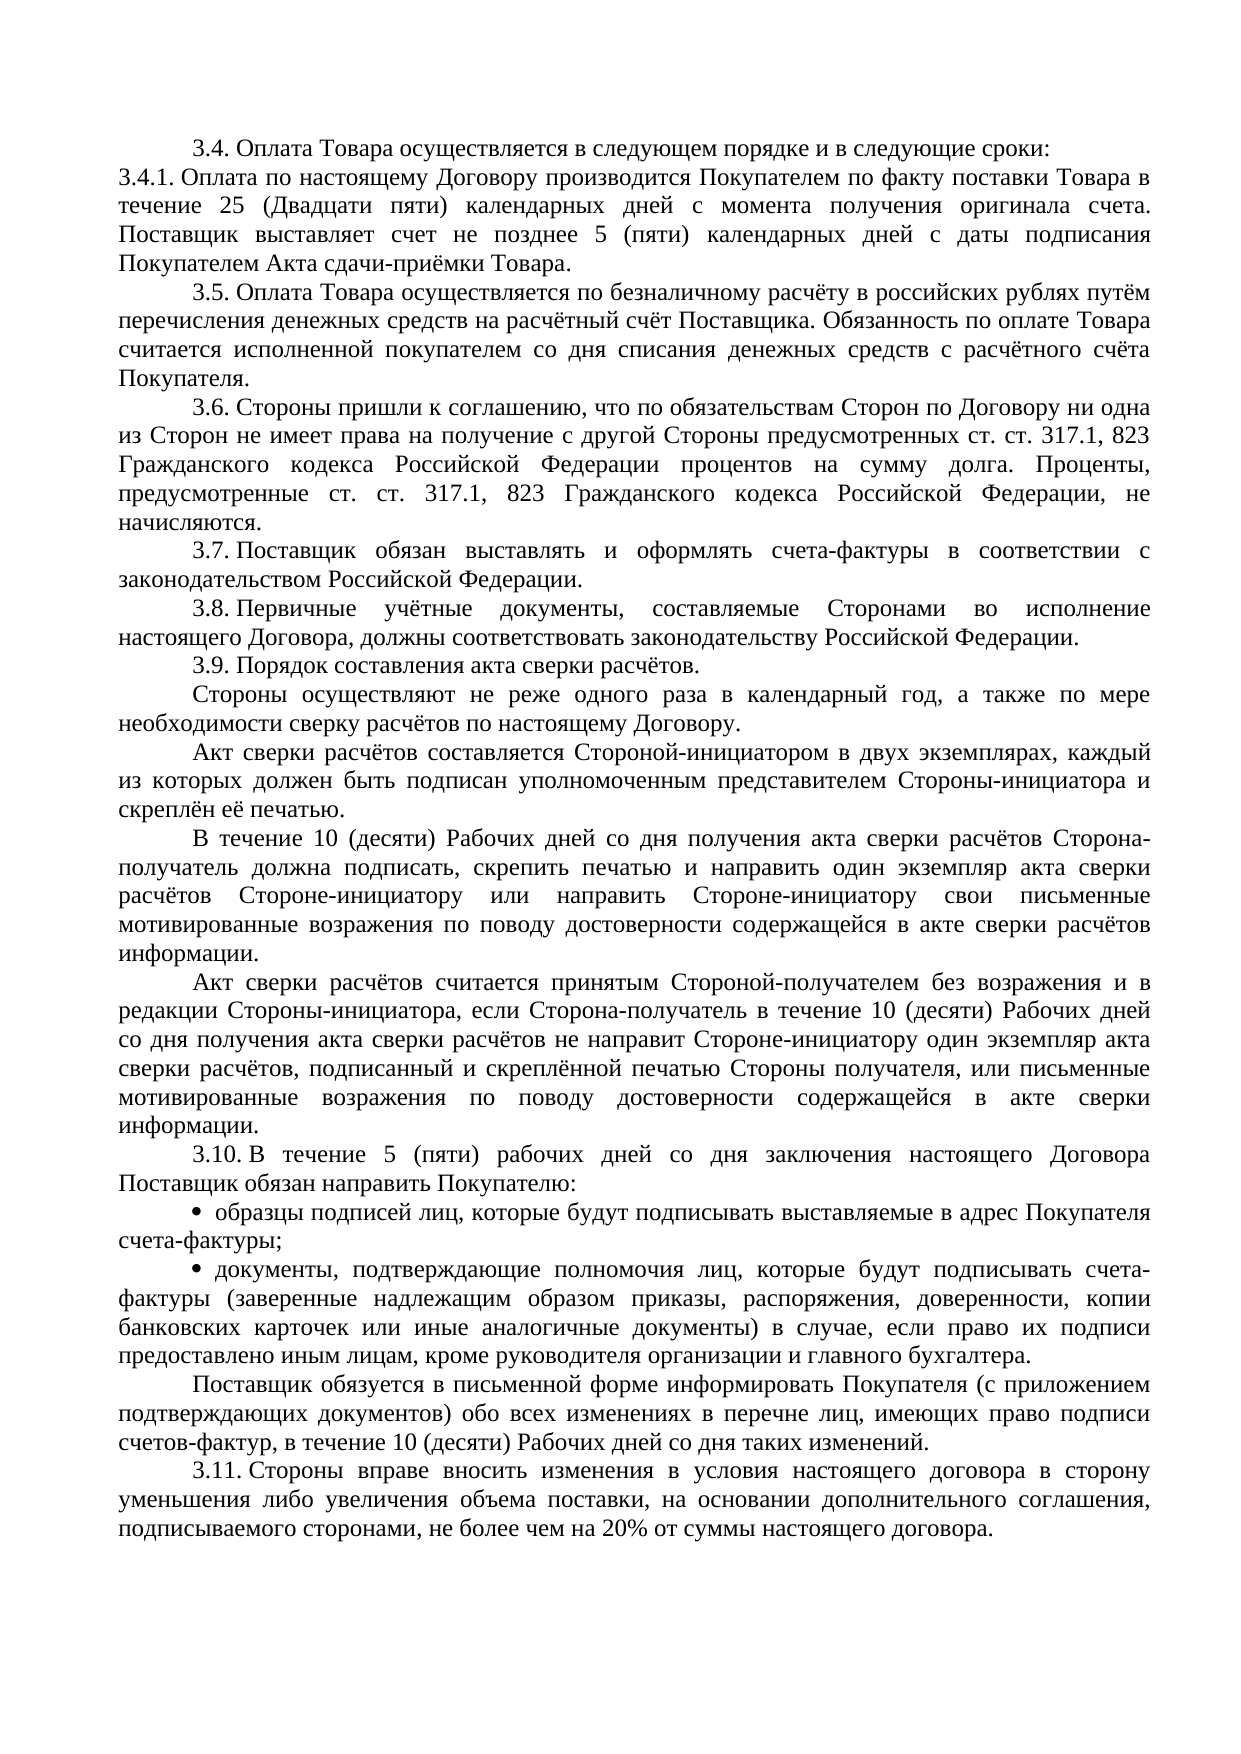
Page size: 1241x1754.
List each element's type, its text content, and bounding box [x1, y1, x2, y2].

text Стороны осуществляют не реже одного раза в календарный год, а также по мере необходимости сверку расчётов по настоящему Договору. [118, 679, 1152, 737]
list документы, подтверждающие полномочия лиц, которые будут подписывать счета-фактуры (заверенные надлежащим образом приказы, распоряжения, доверенности, копии банковских карточек или иные аналогичные документы) в случае, если право их подписи предоставлено иным лицам, кроме руководителя организации и главного бухгалтера. [118, 1254, 1152, 1369]
list Оплата по настоящему Договору производится Покупателем по факту поставки Товара в течение 25 (Двадцати пяти) календарных дней с момента получения оригинала счета. Поставщик выставляет счет не позднее 5 (пяти) календарных дней с даты подписания Покупателем Акта сдачи-приёмки Товара. [118, 162, 1152, 277]
list Поставщик обязан выставлять и оформлять счета-фактуры в соответствии с законодательством Российской Федерации. [118, 535, 1152, 593]
text Акт сверки расчётов составляется Стороной-инициатором в двух экземплярах, каждый из которых должен быть подписан уполномоченным представителем Стороны-инициатора и скреплён её печатью. [118, 737, 1152, 823]
list В течение 5 (пяти) рабочих дней со дня заключения настоящего Договора Поставщик обязан направить Покупателю: [118, 1139, 1152, 1197]
list Стороны вправе вносить изменения в условия настоящего договора в сторону уменьшения либо увеличения объема поставки, на основании дополнительного соглашения, подписываемого сторонами, не более чем на 20% от суммы настоящего договора. [118, 1455, 1152, 1542]
text Поставщик обязуется в письменной форме информировать Покупателя (с приложением подтверждающих документов) обо всех изменениях в перечне лиц, имеющих право подписи счетов-фактур, в течение 10 (десяти) Рабочих дней со дня таких изменений. [118, 1369, 1152, 1455]
text Акт сверки расчётов считается принятым Стороной-получателем без возражения и в редакции Стороны-инициатора, если Сторона-получатель в течение 10 (десяти) Рабочих дней со дня получения акта сверки расчётов не направит Стороне-инициатору один экземпляр акта сверки расчётов, подписанный и скреплённой печатью Стороны получателя, или письменные мотивированные возражения по поводу достоверности содержащейся в акте сверки информации. [118, 967, 1152, 1139]
list Стороны пришли к соглашению, что по обязательствам Сторон по Договору ни одна из Сторон не имеет права на получение с другой Стороны предусмотренных ст. ст. 317.1, 823 Гражданского кодекса Российской Федерации процентов на сумму долга. Проценты, предусмотренные ст. ст. 317.1, 823 Гражданского кодекса Российской Федерации, не начисляются. [118, 392, 1152, 535]
list Первичные учётные документы, составляемые Сторонами во исполнение настоящего Договора, должны соответствовать законодательству Российской Федерации. [118, 593, 1152, 650]
list Оплата Товара осуществляется в следующем порядке и в следующие сроки: [118, 133, 1152, 162]
list образцы подписей лиц, которые будут подписывать выставляемые в адрес Покупателя счета-фактуры; [118, 1197, 1152, 1254]
text В течение 10 (десяти) Рабочих дней со дня получения акта сверки расчётов Сторона-получатель должна подписать, скрепить печатью и направить один экземпляр акта сверки расчётов Стороне-инициатору или направить Стороне-инициатору свои письменные мотивированные возражения по поводу достоверности содержащейся в акте сверки расчётов информации. [118, 823, 1152, 967]
list Порядок составления акта сверки расчётов. [118, 650, 1152, 679]
list Оплата Товара осуществляется по безналичному расчёту в российских рублях путём перечисления денежных средств на расчётный счёт Поставщика. Обязанность по оплате Товара считается исполненной покупателем со дня списания денежных средств с расчётного счёта Покупателя. [118, 277, 1152, 392]
